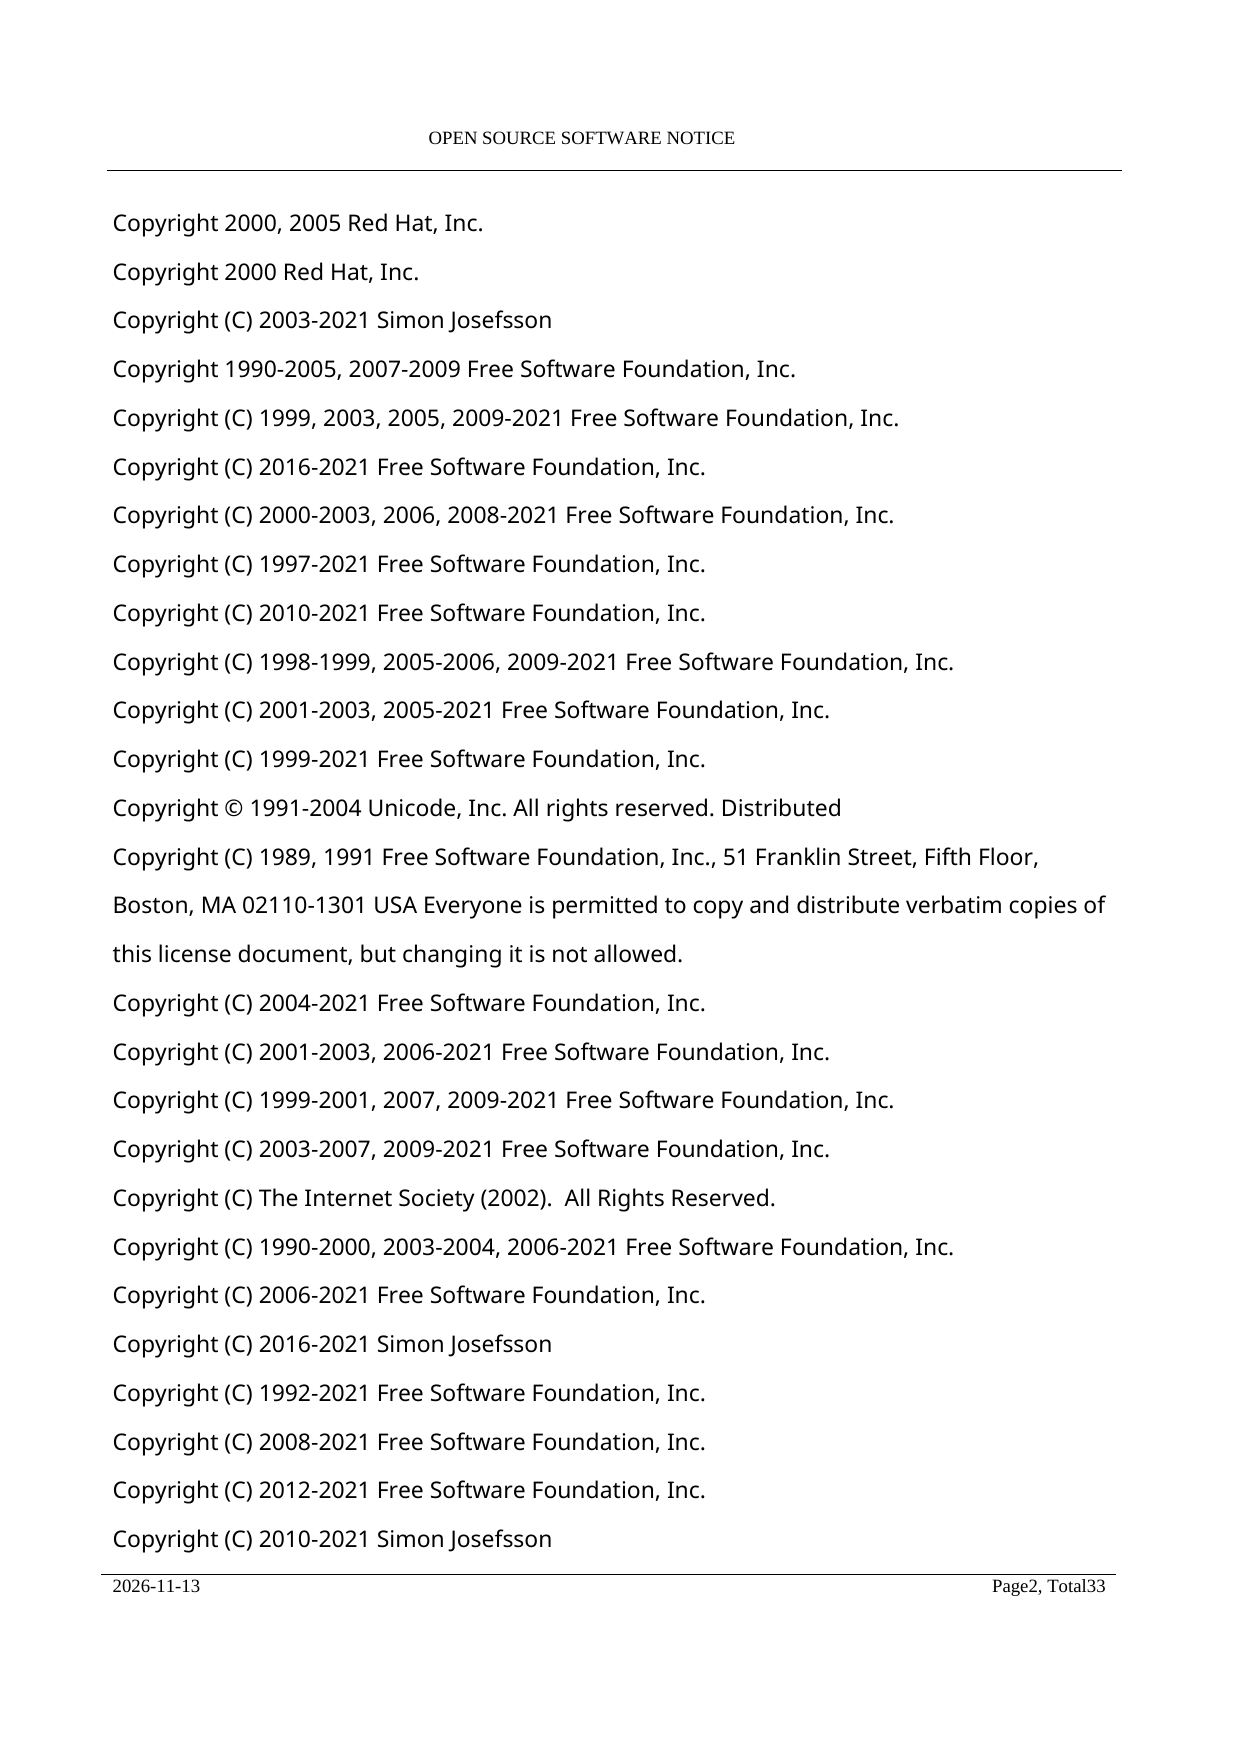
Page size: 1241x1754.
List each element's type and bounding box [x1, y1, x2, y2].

text [112, 206, 1128, 1555]
